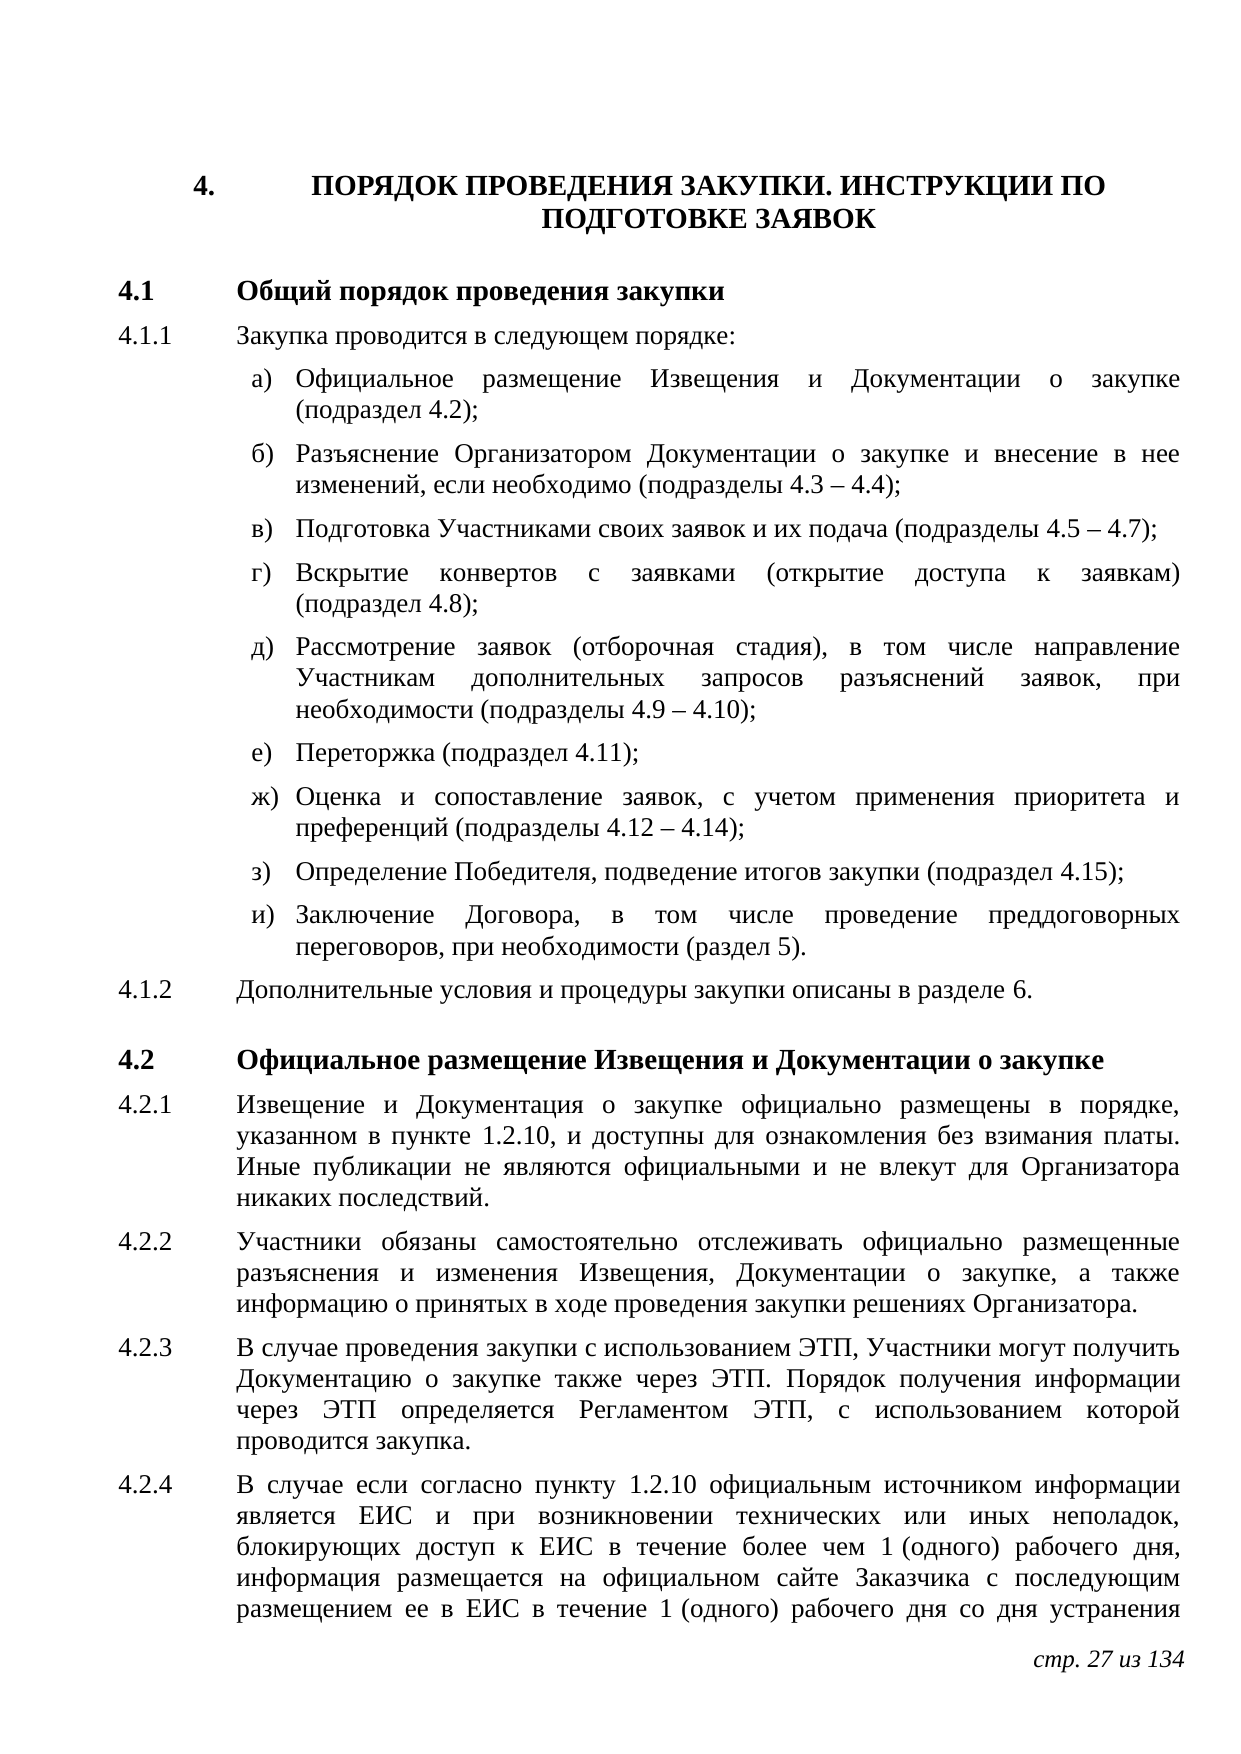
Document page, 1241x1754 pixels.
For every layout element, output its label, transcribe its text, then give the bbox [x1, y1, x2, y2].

text В случае проведения закупки с использованием ЭТП, Участники могут получить Документацию о закупке также через ЭТП. Порядок получения информации через ЭТП определяется Регламентом ЭТП, с использованием которой проводится закупка. [118, 1331, 1181, 1456]
text Извещение и Документация о закупке официально размещены в порядке, указанном в пункте 1.2.10, и доступны для ознакомления без взимания платы. Иные публикации не являются официальными и не влекут для Организатора никаких последствий. [118, 1088, 1181, 1212]
subtitle ПОРЯДОК ПРОВЕДЕНИЯ ЗАКУПКИ. ИНСТРУКЦИИ ПО ПОДГОТОВКЕ ЗАЯВОК [118, 168, 1181, 235]
list Переторжка (подраздел 4.11); [251, 736, 1181, 767]
list Оценка и сопоставление заявок, с учетом применения приоритета и преференций (подразделы 4.12 – 4.14); [251, 780, 1181, 842]
subtitle Официальное размещение Извещения и Документации о закупке [118, 1042, 1181, 1075]
list Официальное размещение Извещения и Документации о закупке (подраздел 4.2); [251, 362, 1181, 425]
list Разъяснение Организатором Документации о закупке и внесение в нее изменений, если необходимо (подразделы 4.3 – 4.4); [251, 437, 1181, 499]
list Определение Победителя, подведение итогов закупки (подраздел 4.15); [251, 855, 1181, 886]
text Закупка проводится в следующем порядке: [118, 319, 1181, 350]
text Дополнительные условия и процедуры закупки описаны в разделе 6. [118, 973, 1181, 1004]
subtitle Общий порядок проведения закупки [118, 273, 1181, 306]
list Рассмотрение заявок (отборочная стадия), в том числе направление Участникам дополнительных запросов разъяснений заявок, при необходимости (подразделы 4.9 – 4.10); [251, 630, 1181, 724]
list Вскрытие конвертов с заявками (открытие доступа к заявкам) (подраздел 4.8); [251, 556, 1181, 618]
list Подготовка Участниками своих заявок и их подача (подразделы 4.5 – 4.7); [251, 512, 1181, 543]
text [118, 1468, 1181, 1624]
list Заключение Договора, в том числе проведение преддоговорных переговоров, при необходимости (раздел 5). [251, 898, 1181, 961]
text Участники обязаны самостоятельно отслеживать официально размещенные разъяснения и изменения Извещения, Документации о закупке, а также информацию о принятых в ходе проведения закупки решениях Организатора. [118, 1225, 1181, 1318]
